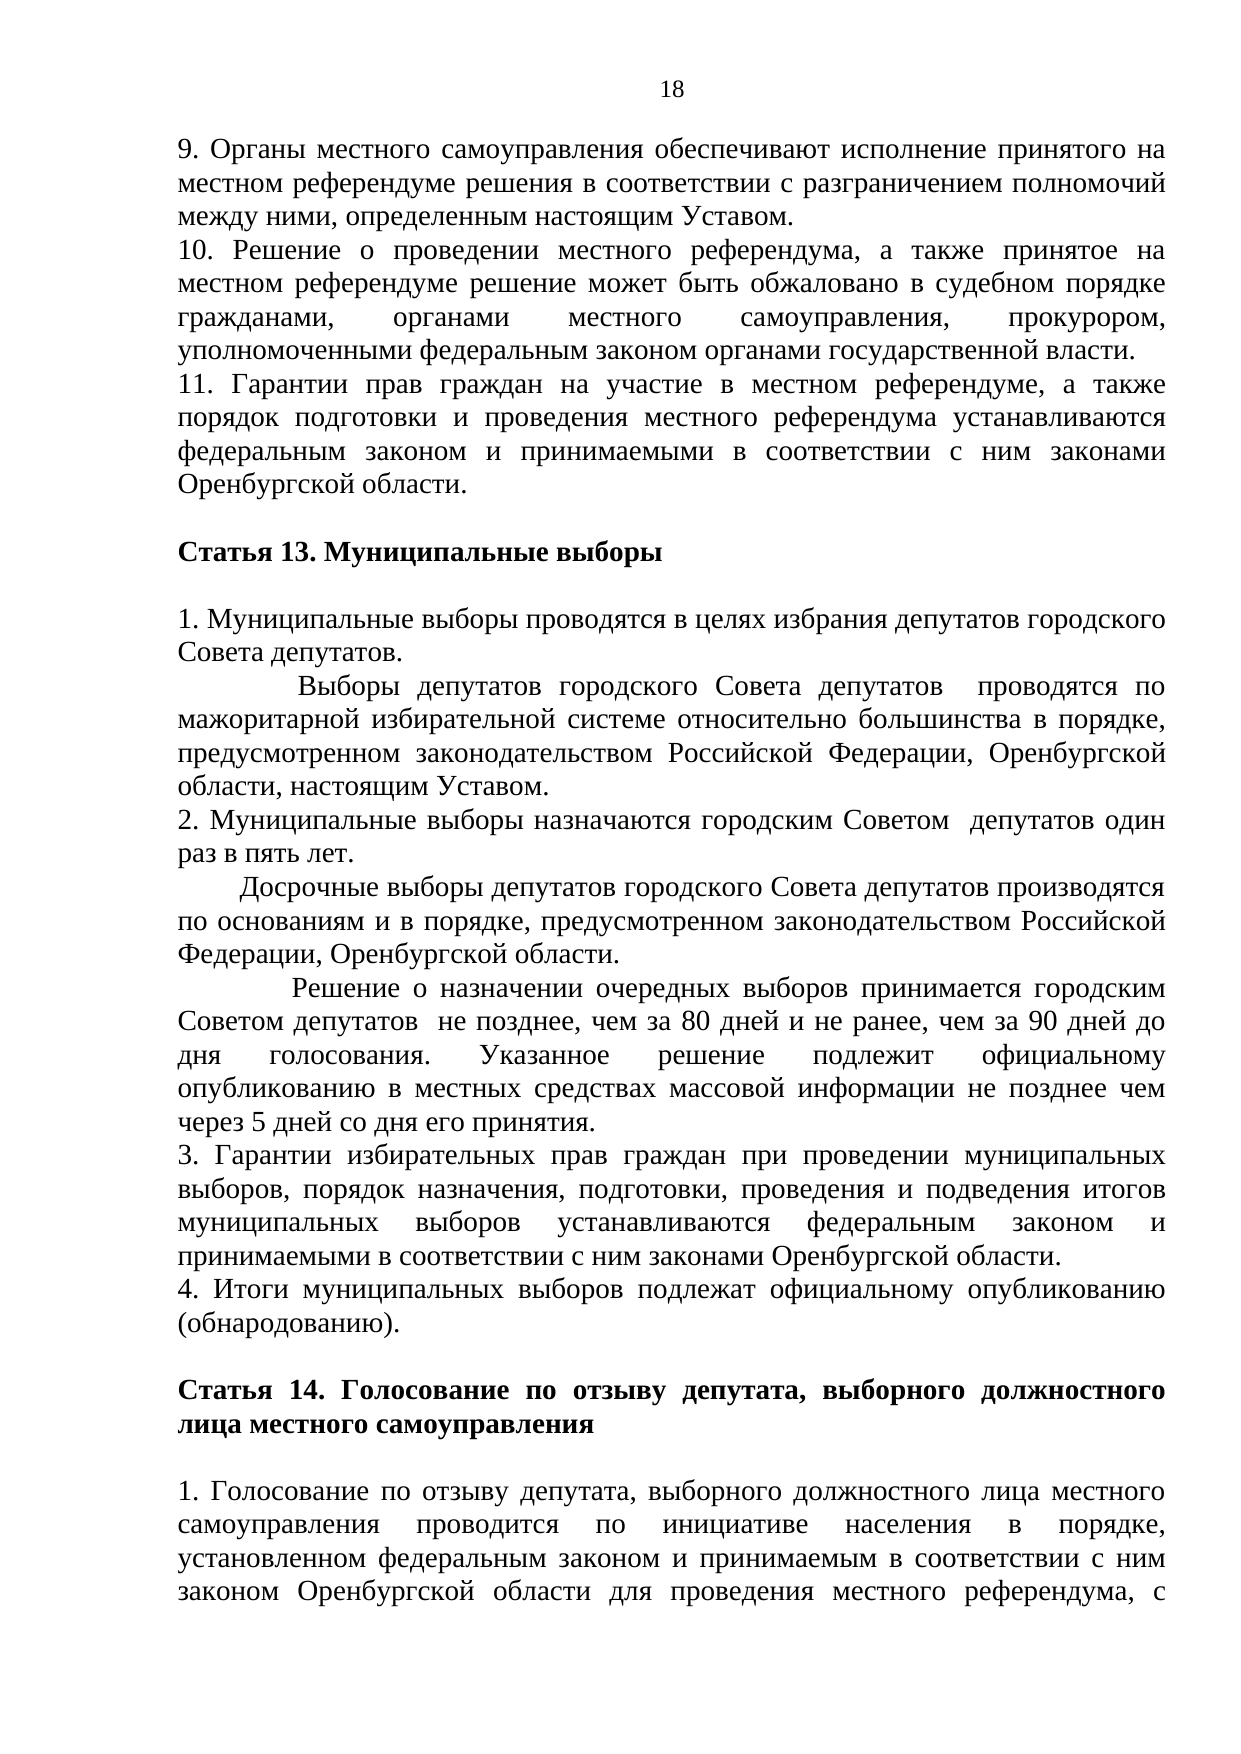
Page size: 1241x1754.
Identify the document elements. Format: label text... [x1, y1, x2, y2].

text 9. Органы местного самоуправления обеспечивают исполнение принятого на местном референдуме решения в соответствии с разграничением полномочий между ними, определенным настоящим Уставом. [177, 131, 1167, 232]
text 4. Итоги муниципальных выборов подлежат официальному опубликованию (обнародованию). [177, 1272, 1167, 1339]
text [177, 1473, 1167, 1607]
text Статья 14. Голосование по отзыву депутата, выборного должностного лица местного самоуправления [177, 1372, 1167, 1439]
text 2. Муниципальные выборы назначаются городским Советом депутатов один раз в пять лет. [177, 802, 1167, 869]
text Решение о назначении очередных выборов принимается городским Советом депутатов не позднее, чем за 80 дней и не ранее, чем за 90 дней до дня голосования. Указанное решение подлежит официальному опубликованию в местных средствах массовой информации не позднее чем через 5 дней со дня его принятия. [177, 970, 1167, 1137]
text 10. Решение о проведении местного референдума, а также принятое на местном референдуме решение может быть обжаловано в судебном порядке гражданами, органами местного самоуправления, прокурором, уполномоченными федеральным законом органами государственной власти. [177, 232, 1167, 366]
text 11. Гарантии прав граждан на участие в местном референдуме, а также порядок подготовки и проведения местного референдума устанавливаются федеральным законом и принимаемыми в соответствии с ним законами Оренбургской области. [177, 366, 1167, 500]
text Статья 13. Муниципальные выборы [177, 534, 1167, 567]
text Выборы депутатов городского Совета депутатов проводятся по мажоритарной избирательной системе относительно большинства в порядке, предусмотренном законодательством Российской Федерации, Оренбургской области, настоящим Уставом. [177, 668, 1167, 802]
text 3. Гарантии избирательных прав граждан при проведении муниципальных выборов, порядок назначения, подготовки, проведения и подведения итогов муниципальных выборов устанавливаются федеральным законом и принимаемыми в соответствии с ним законами Оренбургской области. [177, 1137, 1167, 1272]
text 1. Муниципальные выборы проводятся в целях избрания депутатов городского Совета депутатов. [177, 601, 1167, 668]
text Досрочные выборы депутатов городского Совета депутатов производятся по основаниям и в порядке, предусмотренном законодательством Российской Федерации, Оренбургской области. [177, 869, 1167, 970]
